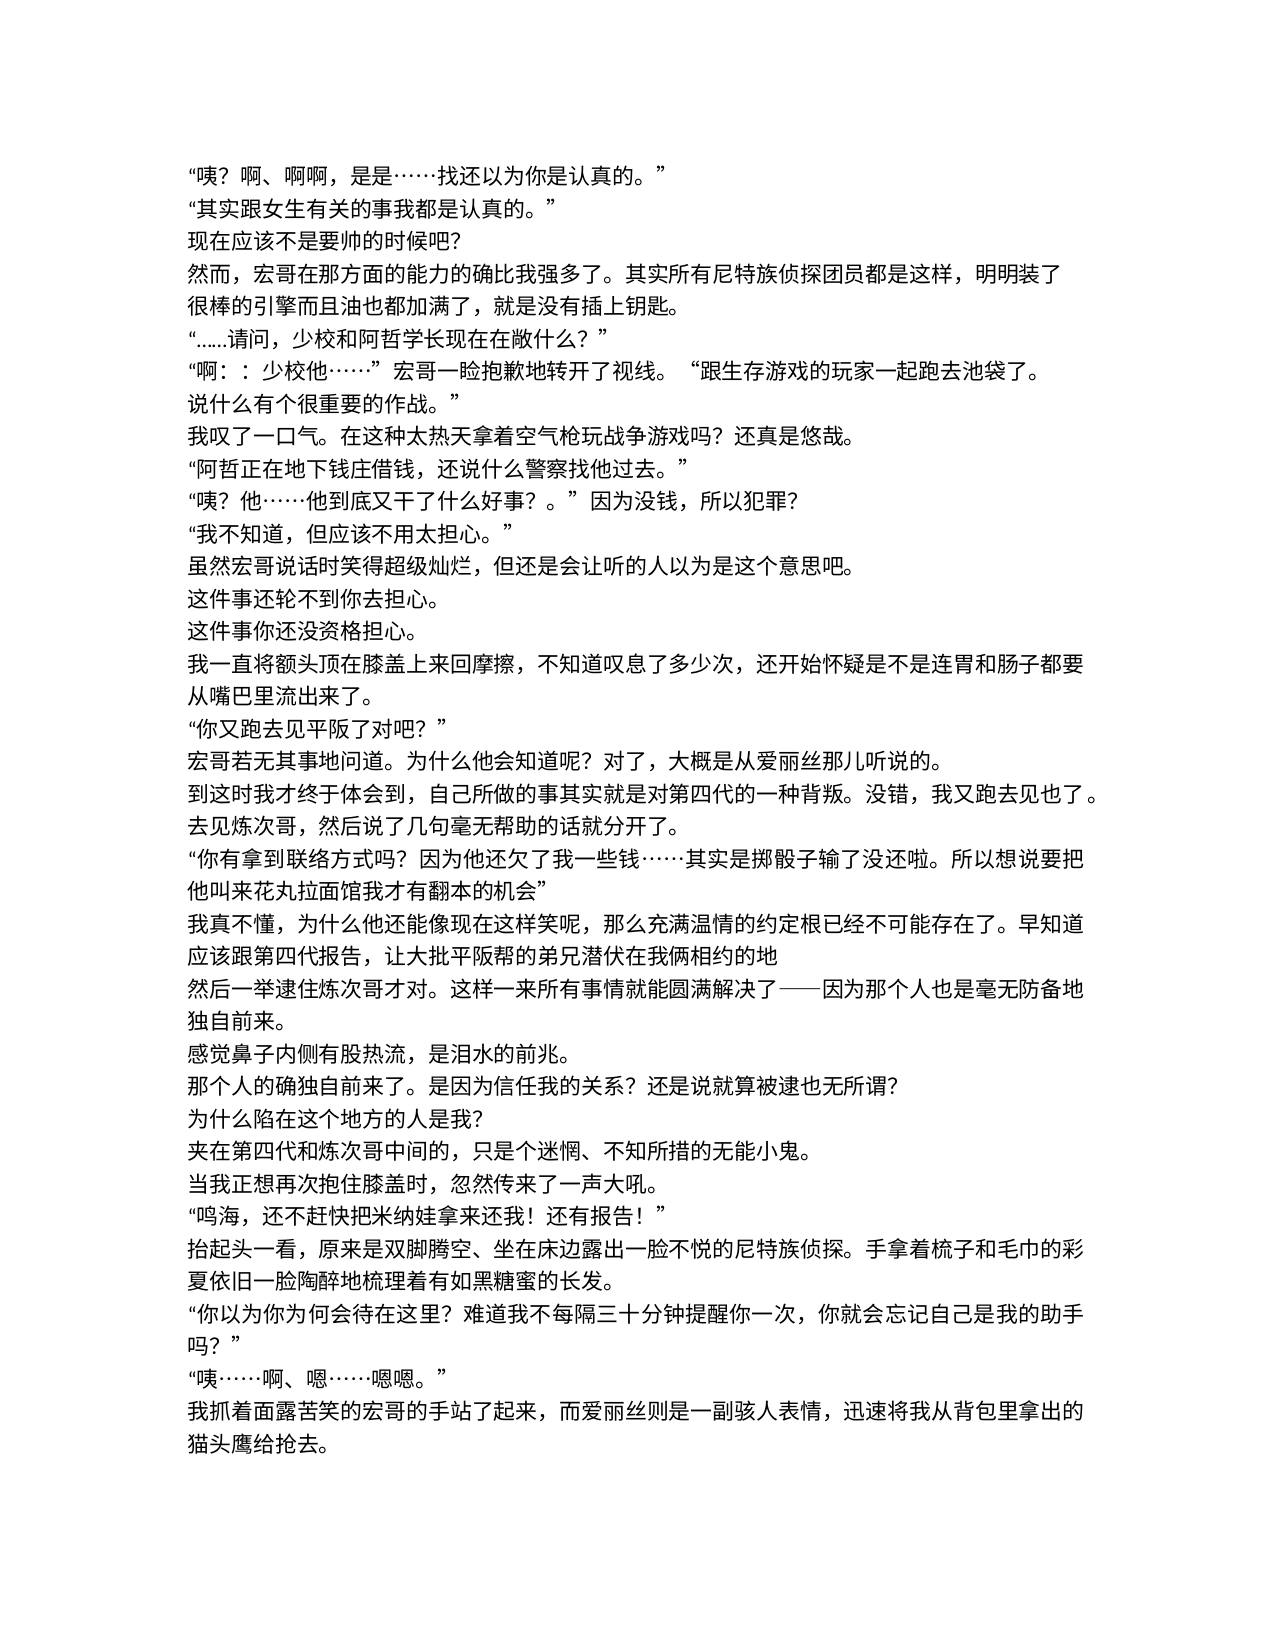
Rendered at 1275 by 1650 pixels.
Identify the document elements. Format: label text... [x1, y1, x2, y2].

text 到这时我才终于体会到，自己所做的事其实就是对第四代的一种背叛。没错，我又跑去见也了。去见炼次哥，然后说了几句毫无帮助的话就分开了。 [187, 776, 1087, 841]
text 感觉鼻子内侧有股热流，是泪水的前兆。 [187, 1036, 1087, 1069]
text 说什么有个很重要的作战。” [187, 386, 1087, 419]
text 我真不懂，为什么他还能像现在这样笑呢，那么充满温情的约定根已经不可能存在了。早知道应该跟第四代报告，让大批平阪帮的弟兄潜伏在我俩相约的地 [187, 906, 1087, 971]
text 这件事还轮不到你去担心。 [187, 581, 1087, 614]
text 我叹了一口气。在这种太热天拿着空气枪玩战争游戏吗？还真是悠哉。 [187, 419, 1087, 451]
text 这件事你还没资格担心。 [187, 614, 1087, 646]
text “啊：：少校他……”宏哥一睑抱歉地转开了视线。“跟生存游戏的玩家一起跑去池袋了。 [187, 354, 1087, 386]
text 那个人的确独自前来了。是因为信任我的关系？还是说就算被逮也无所谓？ [187, 1069, 1087, 1101]
text 很棒的引擎而且油也都加满了，就是没有插上钥匙。 [187, 289, 1087, 321]
text 现在应该不是要帅的时候吧？ [187, 224, 1087, 256]
text 虽然宏哥说话时笑得超级灿烂，但还是会让听的人以为是这个意思吧。 [187, 549, 1087, 581]
text 然后一举逮住炼次哥才对。这样一来所有事情就能圆满解决了——因为那个人也是毫无防备地独自前来。 [187, 971, 1087, 1036]
text “阿哲正在地下钱庄借钱，还说什么警察找他过去。” [187, 451, 1087, 484]
text “你有拿到联络方式吗？因为他还欠了我一些钱……其实是掷骰子输了没还啦。所以想说要把他叫来花丸拉面馆我才有翻本的机会” [187, 841, 1087, 906]
text 宏哥若无其事地问道。为什么他会知道呢？对了，大概是从爱丽丝那儿听说的。 [187, 744, 1087, 776]
text “咦……啊、嗯……嗯嗯。” [187, 1361, 1087, 1394]
text “咦？他……他到底又干了什么好事？。”因为没钱，所以犯罪？ [187, 484, 1087, 516]
text 我抓着面露苦笑的宏哥的手站了起来，而爱丽丝则是一副骇人表情，迅速将我从背包里拿出的猫头鹰给抢去。 [187, 1394, 1087, 1459]
text “我不知道，但应该不用太担心。” [187, 516, 1087, 549]
text 然而，宏哥在那方面的能力的确比我强多了。其实所有尼特族侦探团员都是这样，明明装了 [187, 256, 1087, 289]
text “其实跟女生有关的事我都是认真的。” [187, 191, 1087, 224]
text 当我正想再次抱住膝盖时，忽然传来了一声大吼。 [187, 1166, 1087, 1199]
text 我一直将额头顶在膝盖上来回摩擦，不知道叹息了多少次，还开始怀疑是不是连胃和肠子都要从嘴巴里流出来了。 [187, 646, 1087, 711]
text “……请问，少校和阿哲学长现在在敞什么？” [187, 321, 1087, 354]
text 夹在第四代和炼次哥中间的，只是个迷惘、不知所措的无能小鬼。 [187, 1134, 1087, 1166]
text 为什么陷在这个地方的人是我？ [187, 1101, 1087, 1134]
text “咦？啊、啊啊，是是……找还以为你是认真的。” [187, 159, 1087, 191]
text “你以为你为何会待在这里？难道我不每隔三十分钟提醒你一次，你就会忘记自己是我的助手吗？” [187, 1296, 1087, 1361]
text 抬起头一看，原来是双脚腾空、坐在床边露出一脸不悦的尼特族侦探。手拿着梳子和毛巾的彩夏依旧一脸陶醉地梳理着有如黑糖蜜的长发。 [187, 1231, 1087, 1296]
text “你又跑去见平阪了对吧？” [187, 711, 1087, 744]
text “鸣海，还不赶快把米纳娃拿来还我！还有报告！” [187, 1199, 1087, 1231]
